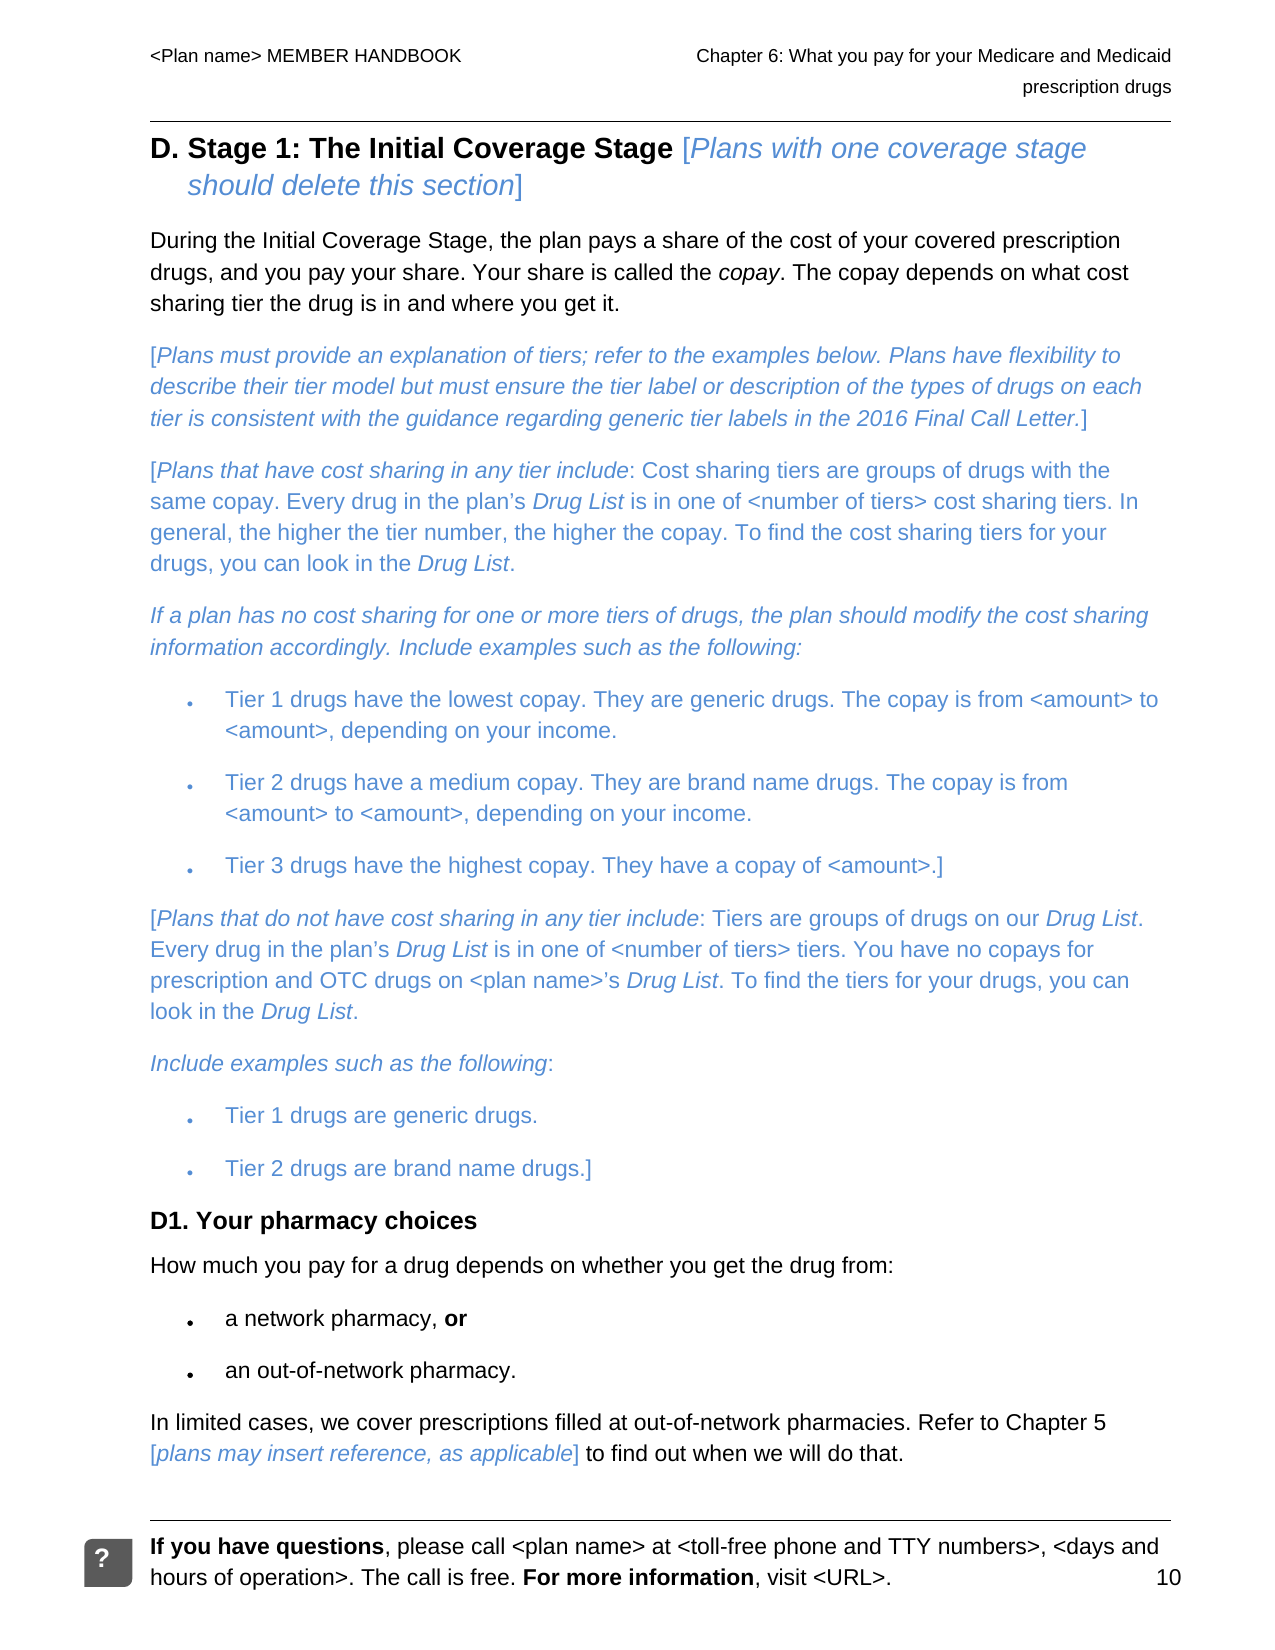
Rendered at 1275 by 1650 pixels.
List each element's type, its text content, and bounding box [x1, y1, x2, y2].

text During the Initial Coverage Stage, the plan pays a share of the cost of your covered prescription drugs, and you pay your share. Your share is called the copay. The copay depends on what cost sharing tier the drug is in and where you get it. [150, 224, 1171, 318]
list Tier 2 drugs have a medium copay. They are brand name drugs. The copay is from <amount> to <amount>, depending on your income. [187, 766, 1171, 828]
list Tier 3 drugs have the highest copay. They have a copay of <amount>.] [187, 849, 1171, 880]
subtitle Stage 1: The Initial Coverage Stage [Plans with one coverage stage should delete this section] [150, 122, 1171, 203]
subtitle D1. Your pharmacy choices [150, 1203, 1096, 1236]
text If a plan has no cost sharing for one or more tiers of drugs, the plan should modify the cost sharing information accordingly. Include examples such as the following: [150, 599, 1171, 661]
list Tier 1 drugs are generic drugs. [187, 1099, 1171, 1130]
text [Plans must provide an explanation of tiers; refer to the examples below. Plans have flexibility to describe their tier model but must ensure the tier label or description of the types of drugs on each tier is consistent with the guidance regarding generic tier labels in the 2016 Final Call Letter.] [150, 338, 1171, 432]
text How much you pay for a drug depends on whether you get the drug from: [150, 1249, 1171, 1280]
list [Plans that do not have cost sharing in any tier include: Tiers are groups of drugs on our Drug List. Every drug in the plan’s Drug List is in one of <number of tiers> tiers. You have no copays for prescription and OTC drugs on <plan name>’s Drug List. To find the tiers for your drugs, you can look in the Drug List. [150, 901, 1171, 1026]
list Tier 1 drugs have the lowest copay. They are generic drugs. The copay is from <amount> to <amount>, depending on your income. [187, 682, 1171, 745]
text [Plans that have cost sharing in any tier include: Cost sharing tiers are groups of drugs with the same copay. Every drug in the plan’s Drug List is in one of <number of tiers> cost sharing tiers. In general, the higher the tier number, the higher the copay. To find the cost sharing tiers for your drugs, you can look in the Drug List. [150, 453, 1171, 578]
list Include examples such as the following: [150, 1047, 1171, 1078]
list Tier 2 drugs are brand name drugs.] [187, 1151, 1171, 1182]
list an out-of-network pharmacy. [187, 1353, 1171, 1384]
list a network pharmacy, or [187, 1301, 1171, 1332]
text In limited cases, we cover prescriptions filled at out-of-network pharmacies. Refer to Chapter 5 [plans may insert reference, as applicable] to find out when we will do that. [150, 1405, 1171, 1468]
